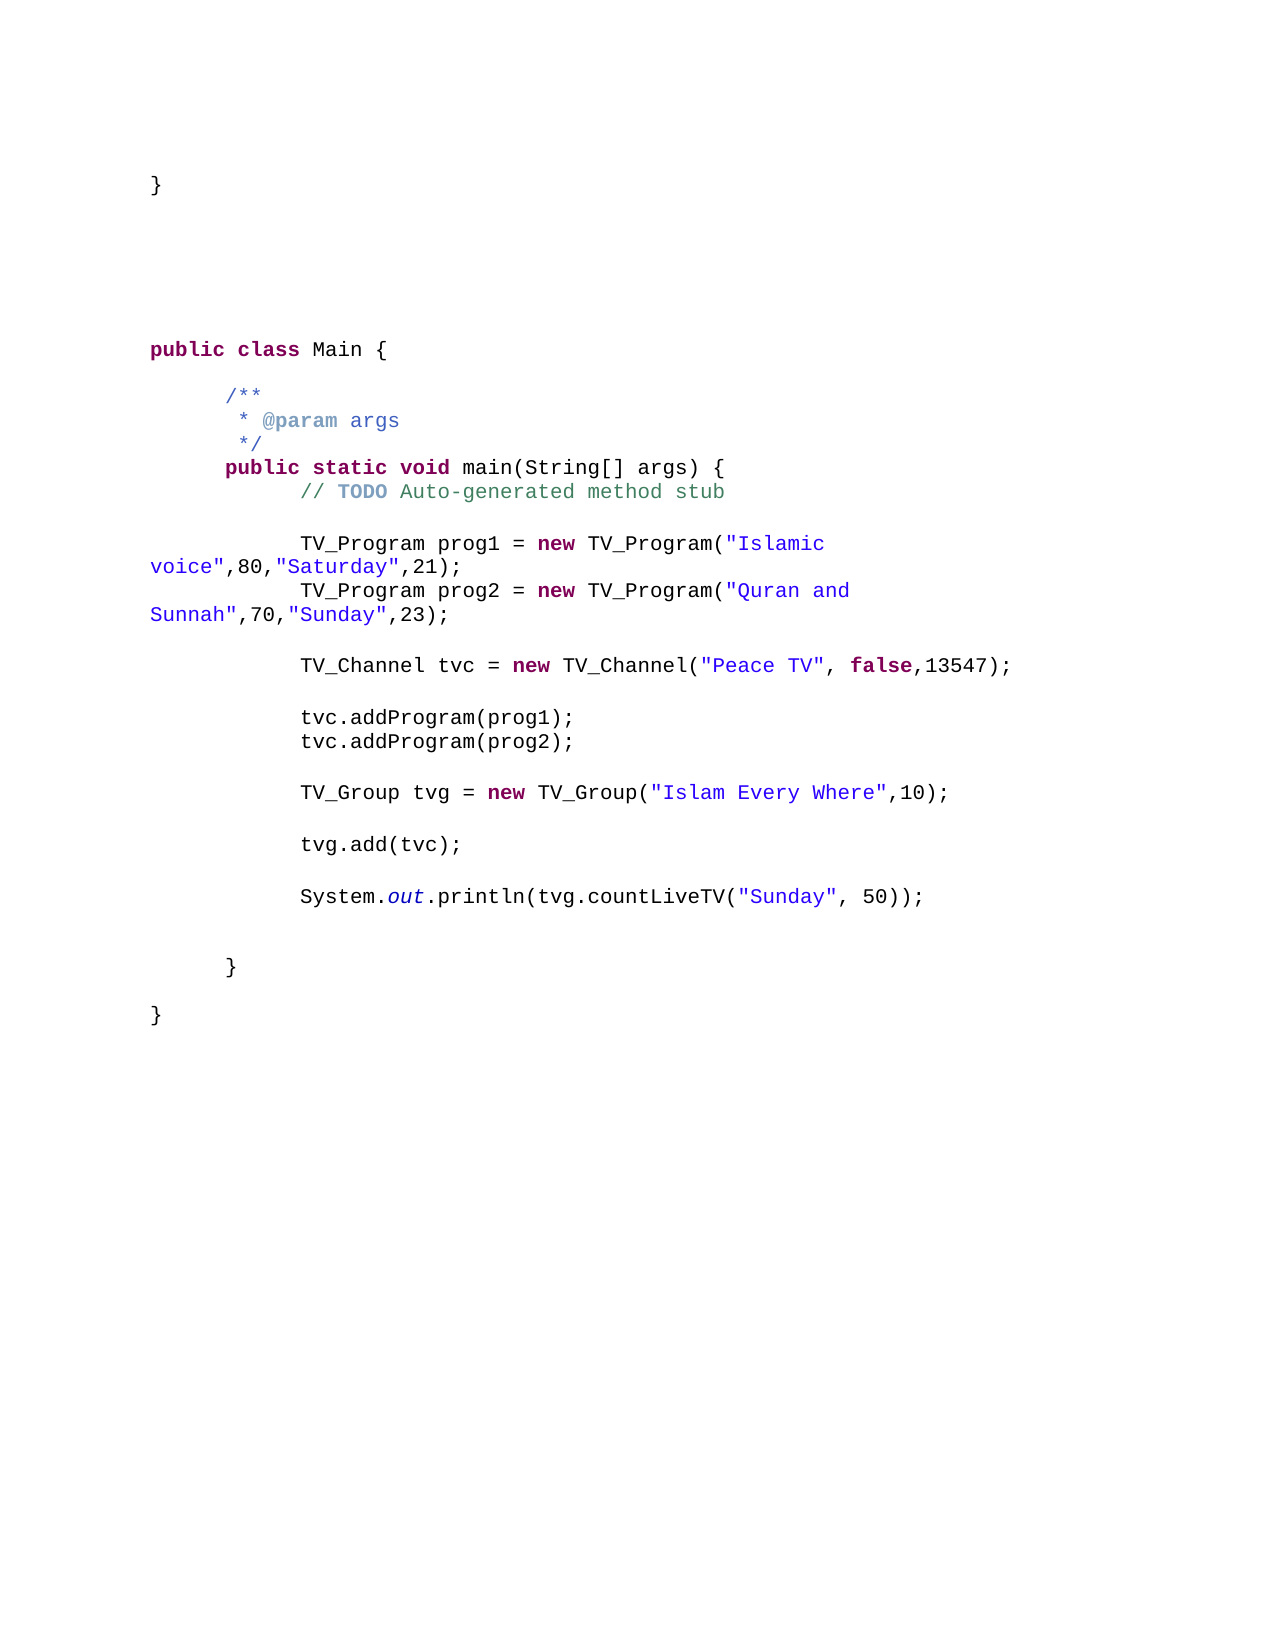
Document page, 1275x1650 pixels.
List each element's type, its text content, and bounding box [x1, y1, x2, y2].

text */ [150, 434, 1125, 457]
text TV_Program prog2 = new TV_Program("Quran and Sunnah",70,"Sunday",23); [150, 580, 1125, 627]
text /** [150, 386, 1125, 410]
text TV_Group tvg = new TV_Group("Islam Every Where",10); [150, 782, 1125, 806]
text tvc.addProgram(prog1); [150, 707, 1125, 731]
text TV_Channel tvc = new TV_Channel("Peace TV", false,13547); [150, 655, 1125, 679]
text // TODO Auto-generated method stub [150, 481, 1125, 505]
text } [150, 1004, 1125, 1027]
text public class Main { [150, 339, 1125, 363]
text TV_Program prog1 = new TV_Program("Islamic voice",80,"Saturday",21); [150, 533, 1125, 580]
text * @param args [150, 410, 1125, 434]
text System.out.println(tvg.countLiveTV("Sunday", 50)); [150, 886, 1125, 909]
text tvg.add(tvc); [150, 834, 1125, 858]
text tvc.addProgram(prog2); [150, 731, 1125, 754]
text } [150, 957, 1125, 980]
text public static void main(String[] args) { [150, 457, 1125, 481]
text } [150, 174, 1125, 197]
